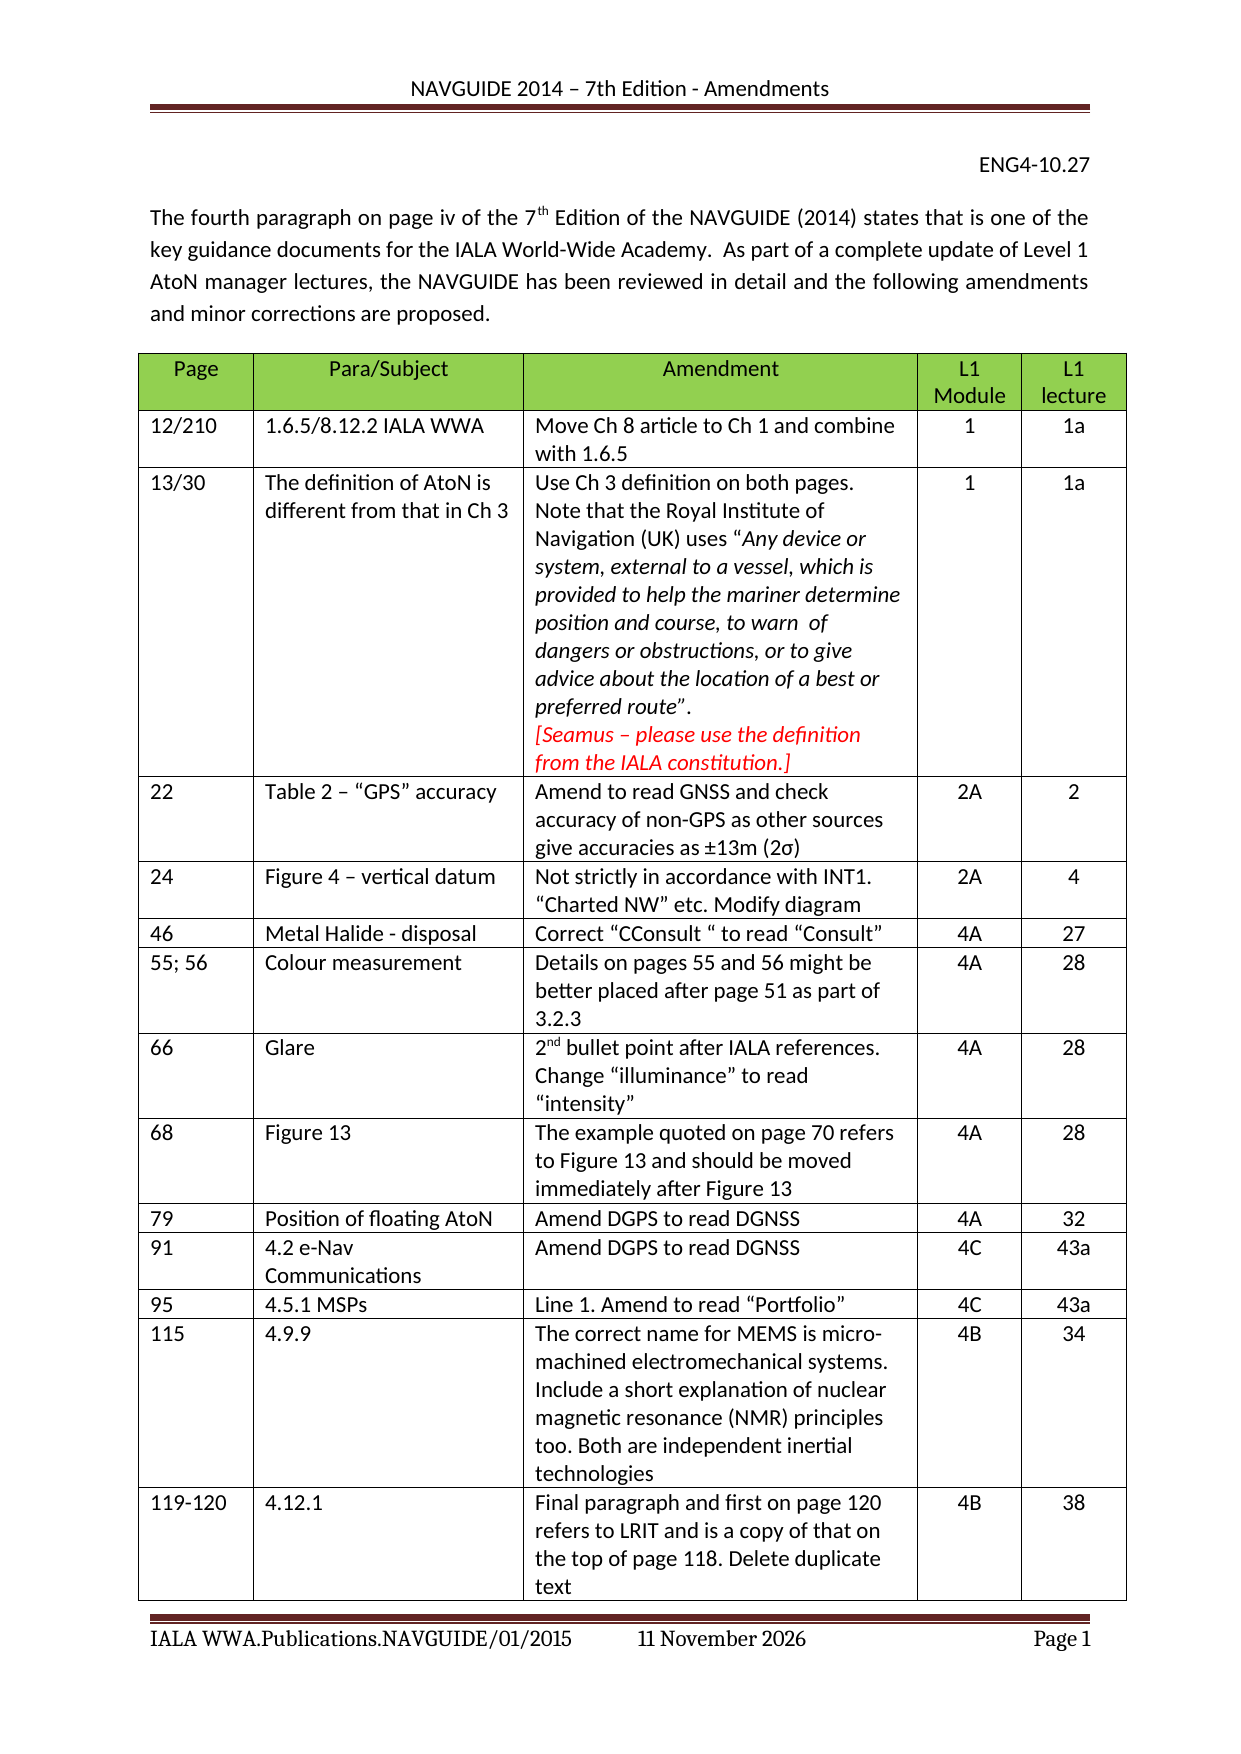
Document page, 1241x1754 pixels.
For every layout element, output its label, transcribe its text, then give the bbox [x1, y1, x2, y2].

table_cell 55; 56 [139, 948, 253, 1032]
table_header L1 lecture [1022, 354, 1126, 410]
table_cell Use Ch 3 definition on both pages. Note that the Royal Institute of Navigation (UK) uses “Any device or system, external to a vessel, which is provided to help the mariner determine position and course, to warn of dangers or obstructions, or to give advice about the location of a best or preferred route”. [Seamus – please use the definition from the IALA constitution.] [524, 468, 917, 776]
table_cell 13/30 [139, 468, 253, 776]
text ENG4-10.27 [150, 150, 1090, 178]
table_cell 4A [918, 1034, 1021, 1117]
table_cell 43a [1022, 1290, 1126, 1318]
table_cell Amend DGPS to read DGNSS [524, 1233, 917, 1289]
table_cell Figure 4 – vertical datum [254, 862, 523, 918]
table_header Amendment [524, 354, 917, 410]
table_cell Table 2 – “GPS” accuracy [254, 777, 523, 861]
table_cell Position of floating AtoN [254, 1204, 523, 1232]
table_cell 1a [1022, 468, 1126, 776]
table_header Para/Subject [254, 354, 523, 410]
table_cell Move Ch 8 article to Ch 1 and combine with 1.6.5 [524, 411, 917, 467]
table_cell 4B [918, 1319, 1021, 1487]
table_cell 28 [1022, 1119, 1126, 1203]
table_cell 115 [139, 1319, 253, 1487]
table_cell 1.6.5/8.12.2 IALA WWA [254, 411, 523, 467]
table_cell 2 [1022, 777, 1126, 861]
table_cell 27 [1022, 919, 1126, 947]
table_cell Figure 13 [254, 1119, 523, 1203]
table_cell 4A [918, 919, 1021, 947]
table_header Page [139, 354, 253, 410]
table_cell Amend to read GNSS and check accuracy of non-GPS as other sources give accuracies as ±13m (2σ) [524, 777, 917, 861]
table_cell 32 [1022, 1204, 1126, 1232]
table_cell 38 [1022, 1488, 1126, 1600]
table_cell 2A [918, 777, 1021, 861]
table_cell 68 [139, 1119, 253, 1203]
table_cell 4.12.1 [254, 1488, 523, 1600]
table_cell Metal Halide - disposal [254, 919, 523, 947]
table_cell 46 [139, 919, 253, 947]
table_cell 34 [1022, 1319, 1126, 1487]
table_cell Colour measurement [254, 948, 523, 1032]
table_cell Glare [254, 1034, 523, 1117]
table_header L1 Module [918, 354, 1021, 410]
table_cell 28 [1022, 1034, 1126, 1117]
table_cell 4.2 e-Nav Communications [254, 1233, 523, 1289]
table_cell 1 [918, 468, 1021, 776]
table_cell 95 [139, 1290, 253, 1318]
table_cell 1 [918, 411, 1021, 467]
table_cell Correct “CConsult “ to read “Consult” [524, 919, 917, 947]
table_cell 4C [918, 1233, 1021, 1289]
table_cell The example quoted on page 70 refers to Figure 13 and should be moved immediately after Figure 13 [524, 1119, 917, 1203]
table_cell 22 [139, 777, 253, 861]
table_cell 12/210 [139, 411, 253, 467]
table_cell Not strictly in accordance with INT1. “Charted NW” etc. Modify diagram [524, 862, 917, 918]
table_cell 4.9.9 [254, 1319, 523, 1487]
table_cell 24 [139, 862, 253, 918]
table_cell Details on pages 55 and 56 might be better placed after page 51 as part of 3.2.3 [524, 948, 917, 1032]
table_cell Amend DGPS to read DGNSS [524, 1204, 917, 1232]
text The fourth paragraph on page iv of the 7th Edition of the NAVGUIDE (2014) states that is one of the key guidance documents for the IALA World-Wide Academy. As part of a complete update of Level 1 AtoN manager lectures, the NAVGUIDE has been reviewed in detail and the following amendments and minor corrections are proposed. [150, 203, 1090, 328]
table_cell 4 [1022, 862, 1126, 918]
table_cell Final paragraph and first on page 120 refers to LRIT and is a copy of that on the top of page 118. Delete duplicate text [524, 1488, 917, 1600]
table_cell 4A [918, 1204, 1021, 1232]
table_cell 79 [139, 1204, 253, 1232]
table_cell 66 [139, 1034, 253, 1117]
table_cell 4A [918, 948, 1021, 1032]
table_cell 43a [1022, 1233, 1126, 1289]
table_cell 91 [139, 1233, 253, 1289]
table_cell Line 1. Amend to read “Portfolio” [524, 1290, 917, 1318]
table_cell 2A [918, 862, 1021, 918]
table_cell 119-120 [139, 1488, 253, 1600]
table_cell 2nd bullet point after IALA references. Change “illuminance” to read “intensity” [524, 1034, 917, 1117]
table_cell The correct name for MEMS is micro-machined electromechanical systems. Include a short explanation of nuclear magnetic resonance (NMR) principles too. Both are independent inertial technologies [524, 1319, 917, 1487]
table_cell 4.5.1 MSPs [254, 1290, 523, 1318]
table_cell 4C [918, 1290, 1021, 1318]
table_cell 4A [918, 1119, 1021, 1203]
table_cell The definition of AtoN is different from that in Ch 3 [254, 468, 523, 776]
table_cell 28 [1022, 948, 1126, 1032]
table_cell 1a [1022, 411, 1126, 467]
table_cell 4B [918, 1488, 1021, 1600]
